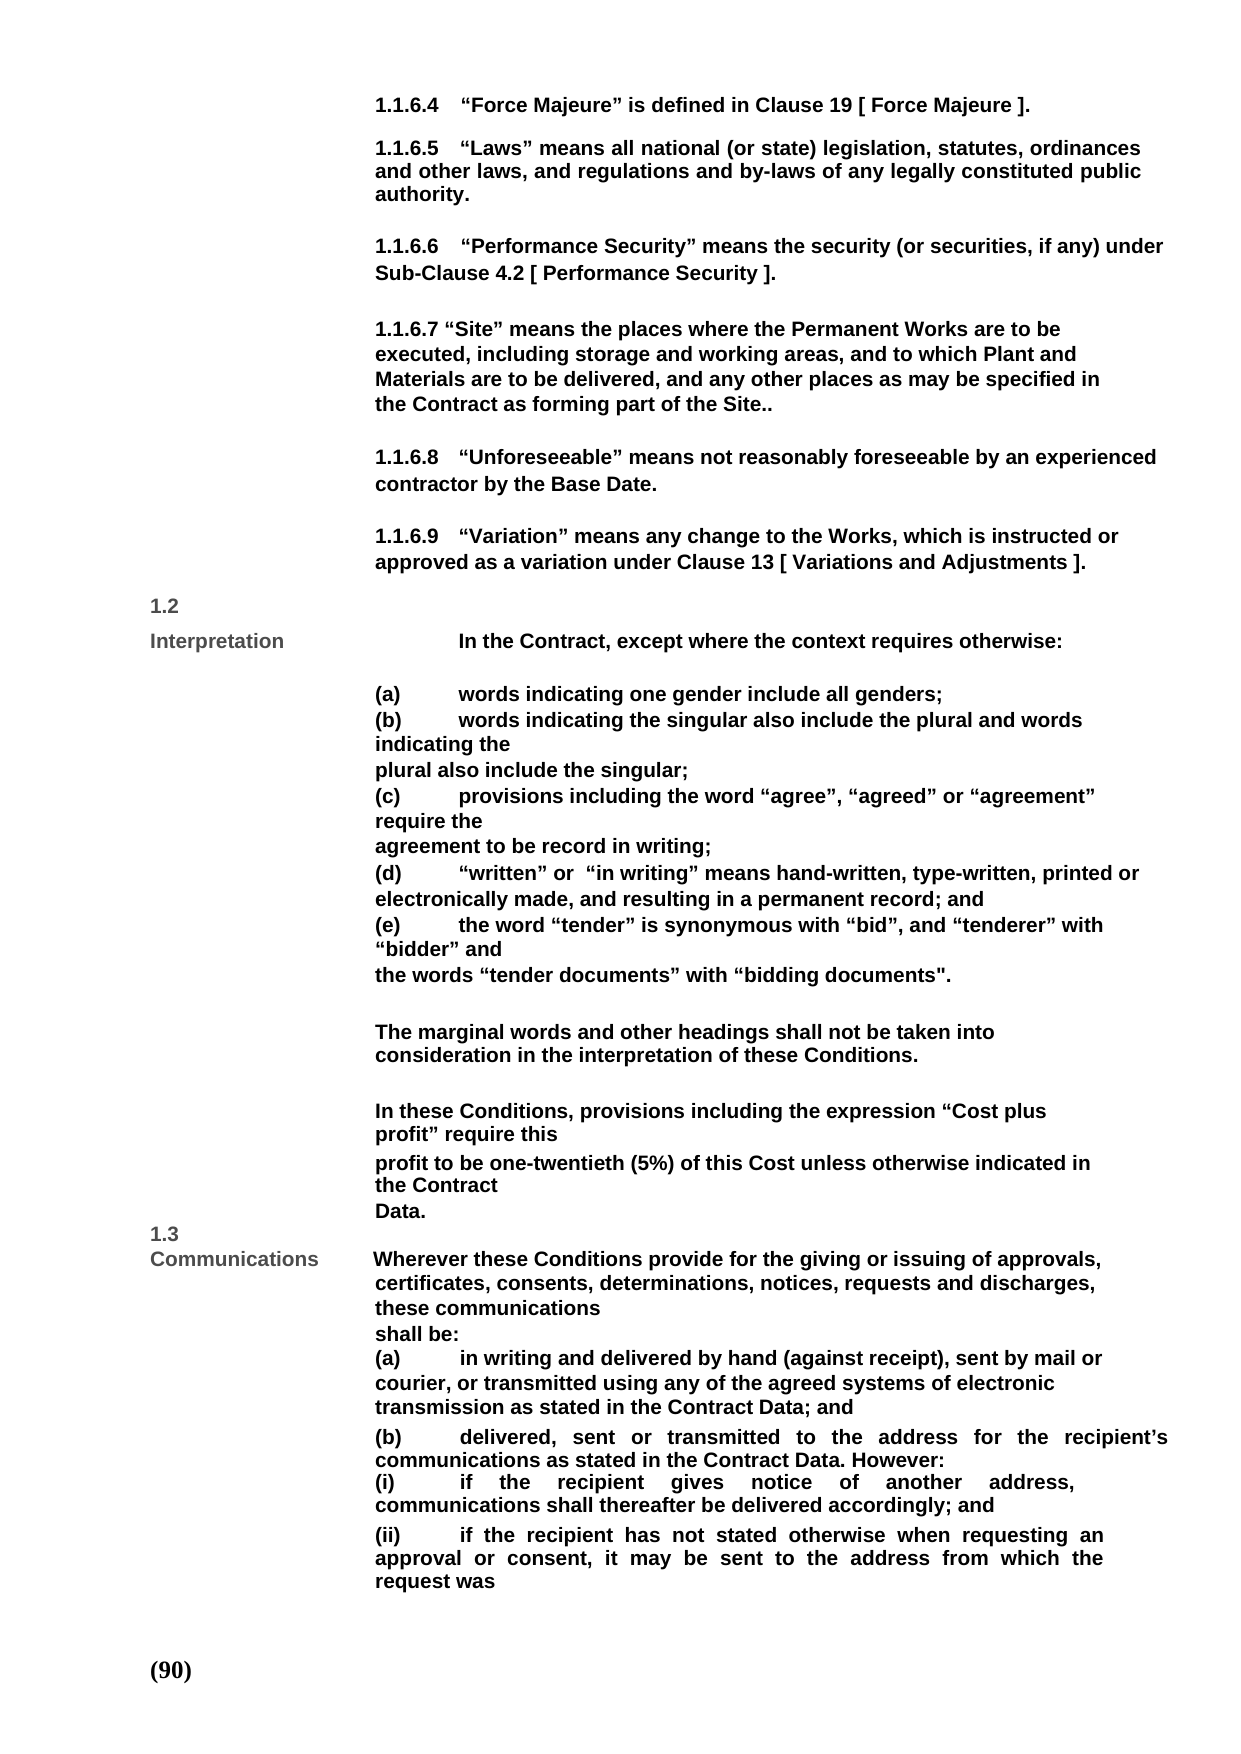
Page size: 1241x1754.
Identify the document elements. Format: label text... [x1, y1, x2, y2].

text (a) words indicating one gender include all genders; [375, 683, 1169, 706]
text 1.1.6.8 “Unforeseeable” means not reasonably foreseeable by an experienced [375, 446, 1169, 469]
text profit to be one-twentieth (5%) of this Cost unless otherwise indicated in the Contract [375, 1152, 1111, 1197]
text In these Conditions, provisions including the expression “Cost plus profit” require this [375, 1100, 1111, 1145]
text (e) the word “tender” is synonymous with “bid”, and “tenderer” with “bidder” and [375, 914, 1169, 961]
list “Force Majeure” is defined in Clause 19 [ Force Majeure ]. [375, 93, 1169, 117]
text Data. [375, 1199, 1169, 1223]
list in writing and delivered by hand (against receipt), sent by mail or courier, or transmitted using any of the agreed systems of electronic transmission as stated in the Contract Data; and [375, 1346, 1146, 1419]
list “Performance Security” means the security (or securities, if any) under [375, 235, 1169, 258]
text 1.1.6.9 “Variation” means any change to the Works, which is instructed or [375, 525, 1169, 548]
text 1.3 [150, 1223, 1169, 1247]
list if the recipient has not stated otherwise when requesting an approval or consent, it may be sent to the address from which the request was [375, 1524, 1105, 1593]
text Interpretation In the Contract, except where the context requires otherwise: [150, 630, 1169, 654]
text Sub-Clause 4.2 [ Performance Security ]. [375, 261, 1169, 285]
list delivered, sent or transmitted to the address for the recipient’s communications as stated in the Contract Data. However: [375, 1426, 1169, 1472]
text (d) “written” or “in writing” means hand-written, type-written, printed or [375, 861, 1169, 885]
text Communications Wherever these Conditions provide for the giving or issuing of approvals, certificates, consents, determinations, notices, requests and discharges, these communications [150, 1247, 1130, 1319]
text shall be: [375, 1322, 1169, 1346]
list “Laws” means all national (or state) legislation, statutes, ordinances and other laws, and regulations and by-laws of any legally constituted public authority. [375, 137, 1142, 206]
text (c) provisions including the word “agree”, “agreed” or “agreement” require the [375, 785, 1169, 832]
text 1.2 [150, 594, 1169, 618]
text (90) [150, 1656, 1169, 1684]
text (b) words indicating the singular also include the plural and words indicating the [375, 709, 1169, 756]
text The marginal words and other headings shall not be taken into consideration in the interpretation of these Conditions. [375, 1021, 1101, 1067]
text plural also include the singular; [375, 759, 1169, 782]
list if the recipient gives notice of another address, communications shall thereafter be delivered accordingly; and [375, 1472, 1076, 1517]
text electronically made, and resulting in a permanent record; and [375, 887, 1169, 911]
text the words “tender documents” with “bidding documents". [375, 964, 1169, 987]
text 1.1.6.7 “Site” means the places where the Permanent Works are to be executed, including storage and working areas, and to which Plant and Materials are to be delivered, and any other places as may be specified in the Contract as forming part of the Site.. [375, 317, 1117, 416]
text agreement to be record in writing; [375, 835, 1169, 859]
text approved as a variation under Clause 13 [ Variations and Adjustments ]. [375, 551, 1169, 574]
text contractor by the Base Date. [375, 472, 1169, 496]
